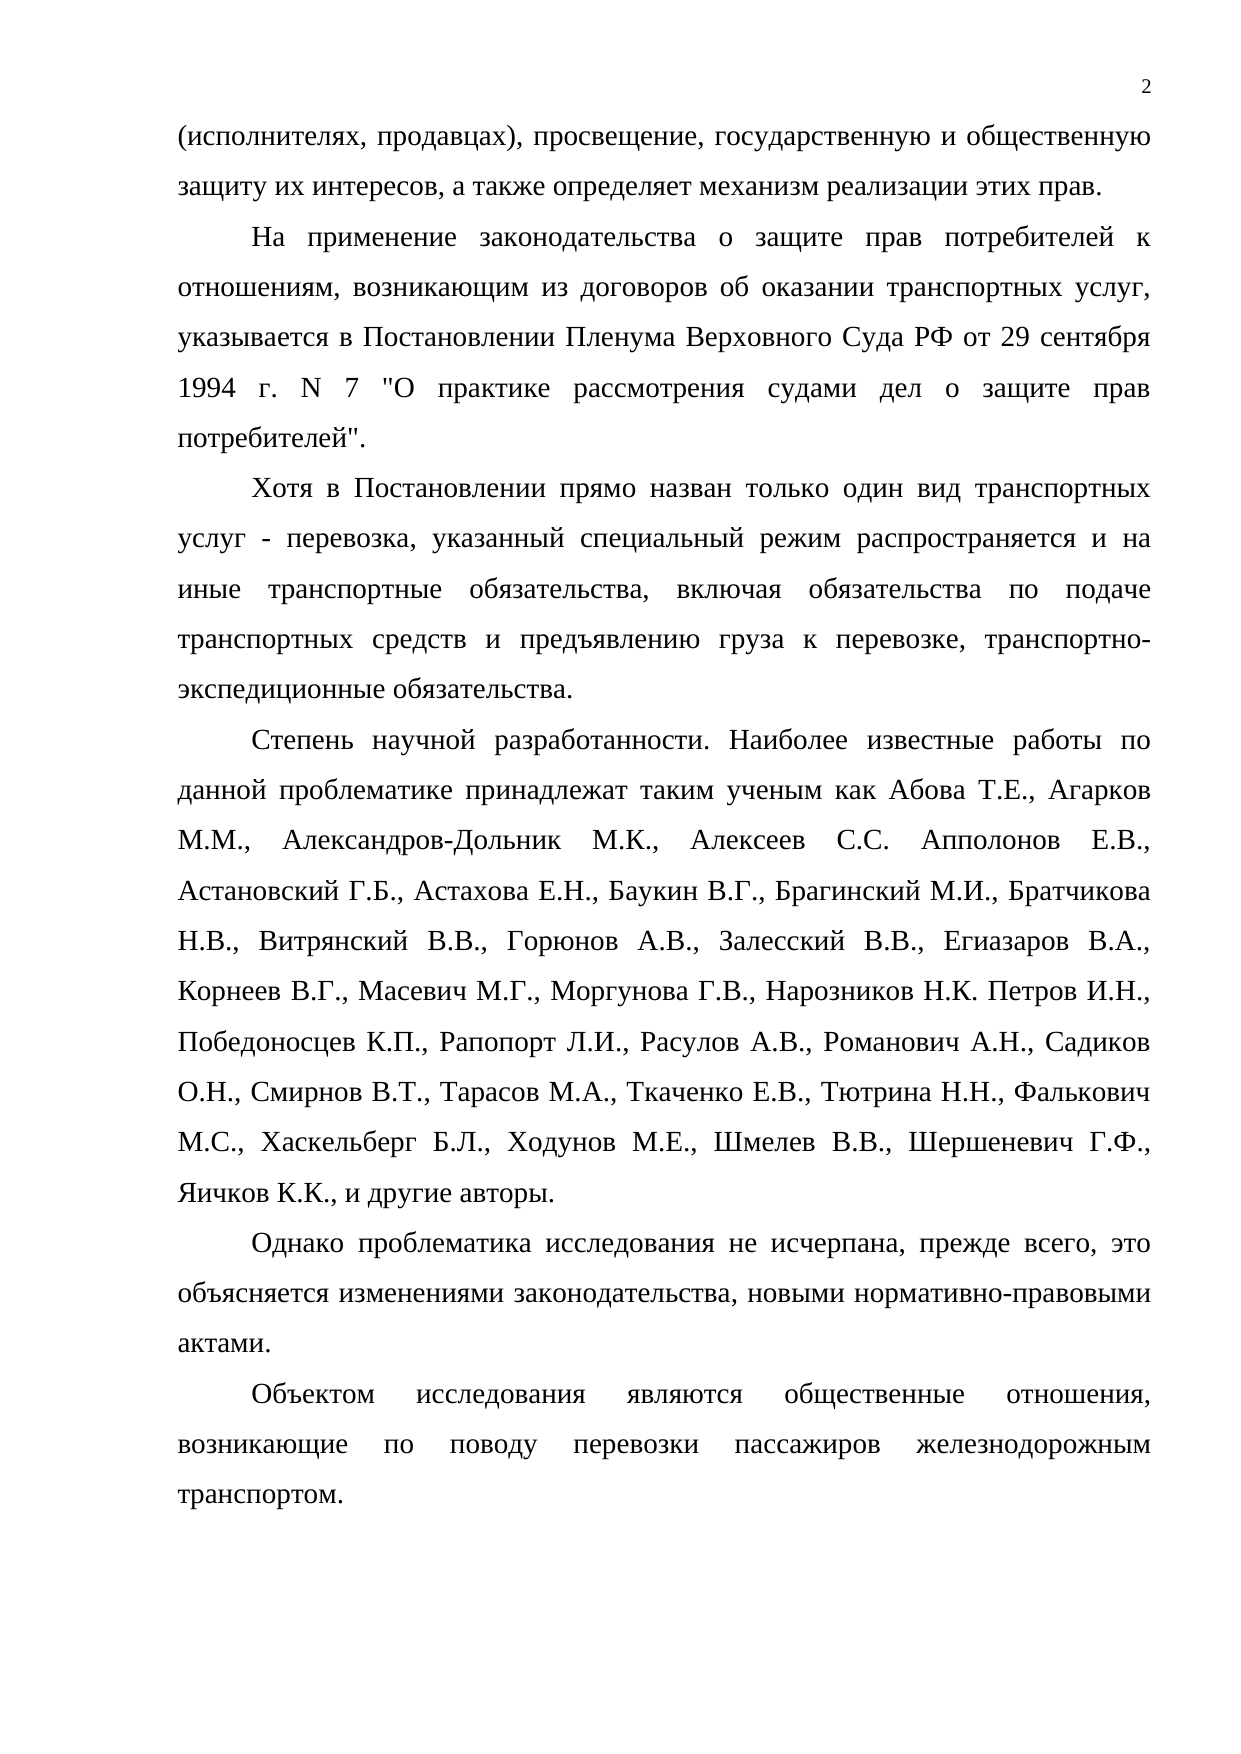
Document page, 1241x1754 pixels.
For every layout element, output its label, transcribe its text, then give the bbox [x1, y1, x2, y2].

text Хотя в Постановлении прямо назван только один вид транспортных услуг - перевозка, указанный специальный режим распространяется и на иные транспортные обязательства, включая обязательства по подаче транспортных средств и предъявлению груза к перевозке, транспортно-экспедиционные обязательства. [177, 470, 1152, 705]
text Однако проблематика исследования не исчерпана, прежде всего, это объясняется изменениями законодательства, новыми нормативно-правовыми актами. [177, 1225, 1152, 1359]
text На применение законодательства о защите прав потребителей к отношениям, возникающим из договоров об оказании транспортных услуг, указывается в Постановлении Пленума Верховного Суда РФ от 29 сентября 1994 г. N 7 "О практике рассмотрения судами дел о защите прав потребителей". [177, 219, 1152, 453]
text Объектом исследования являются общественные отношения, возникающие по поводу перевозки пассажиров железнодорожным транспортом. [177, 1376, 1152, 1510]
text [177, 118, 1152, 202]
text Степень научной разработанности. Наиболее известные работы по данной проблематике принадлежат таким ученым как Абова Т.Е., Агарков М.М., Александров-Дольник М.К., Алексеев С.С. Апполонов Е.В., Астановский Г.Б., Астахова Е.Н., Баукин В.Г., Брагинский М.И., Братчикова Н.В., Витрянский В.В., Горюнов А.В., Залесский В.В., Егиазаров В.А., Корнеев В.Г., Масевич М.Г., Моргунова Г.В., Нарозников Н.К. Петров И.Н., Победоносцев К.П., Рапопорт Л.И., Расулов А.В., Романович А.Н., Садиков О.Н., Смирнов В.Т., Тарасов М.А., Ткаченко Е.В., Тютрина Н.Н., Фалькович М.С., Хаскельберг Б.Л., Ходунов М.Е., Шмелев В.В., Шершеневич Г.Ф., Яичков К.К., и другие авторы. [177, 722, 1152, 1208]
